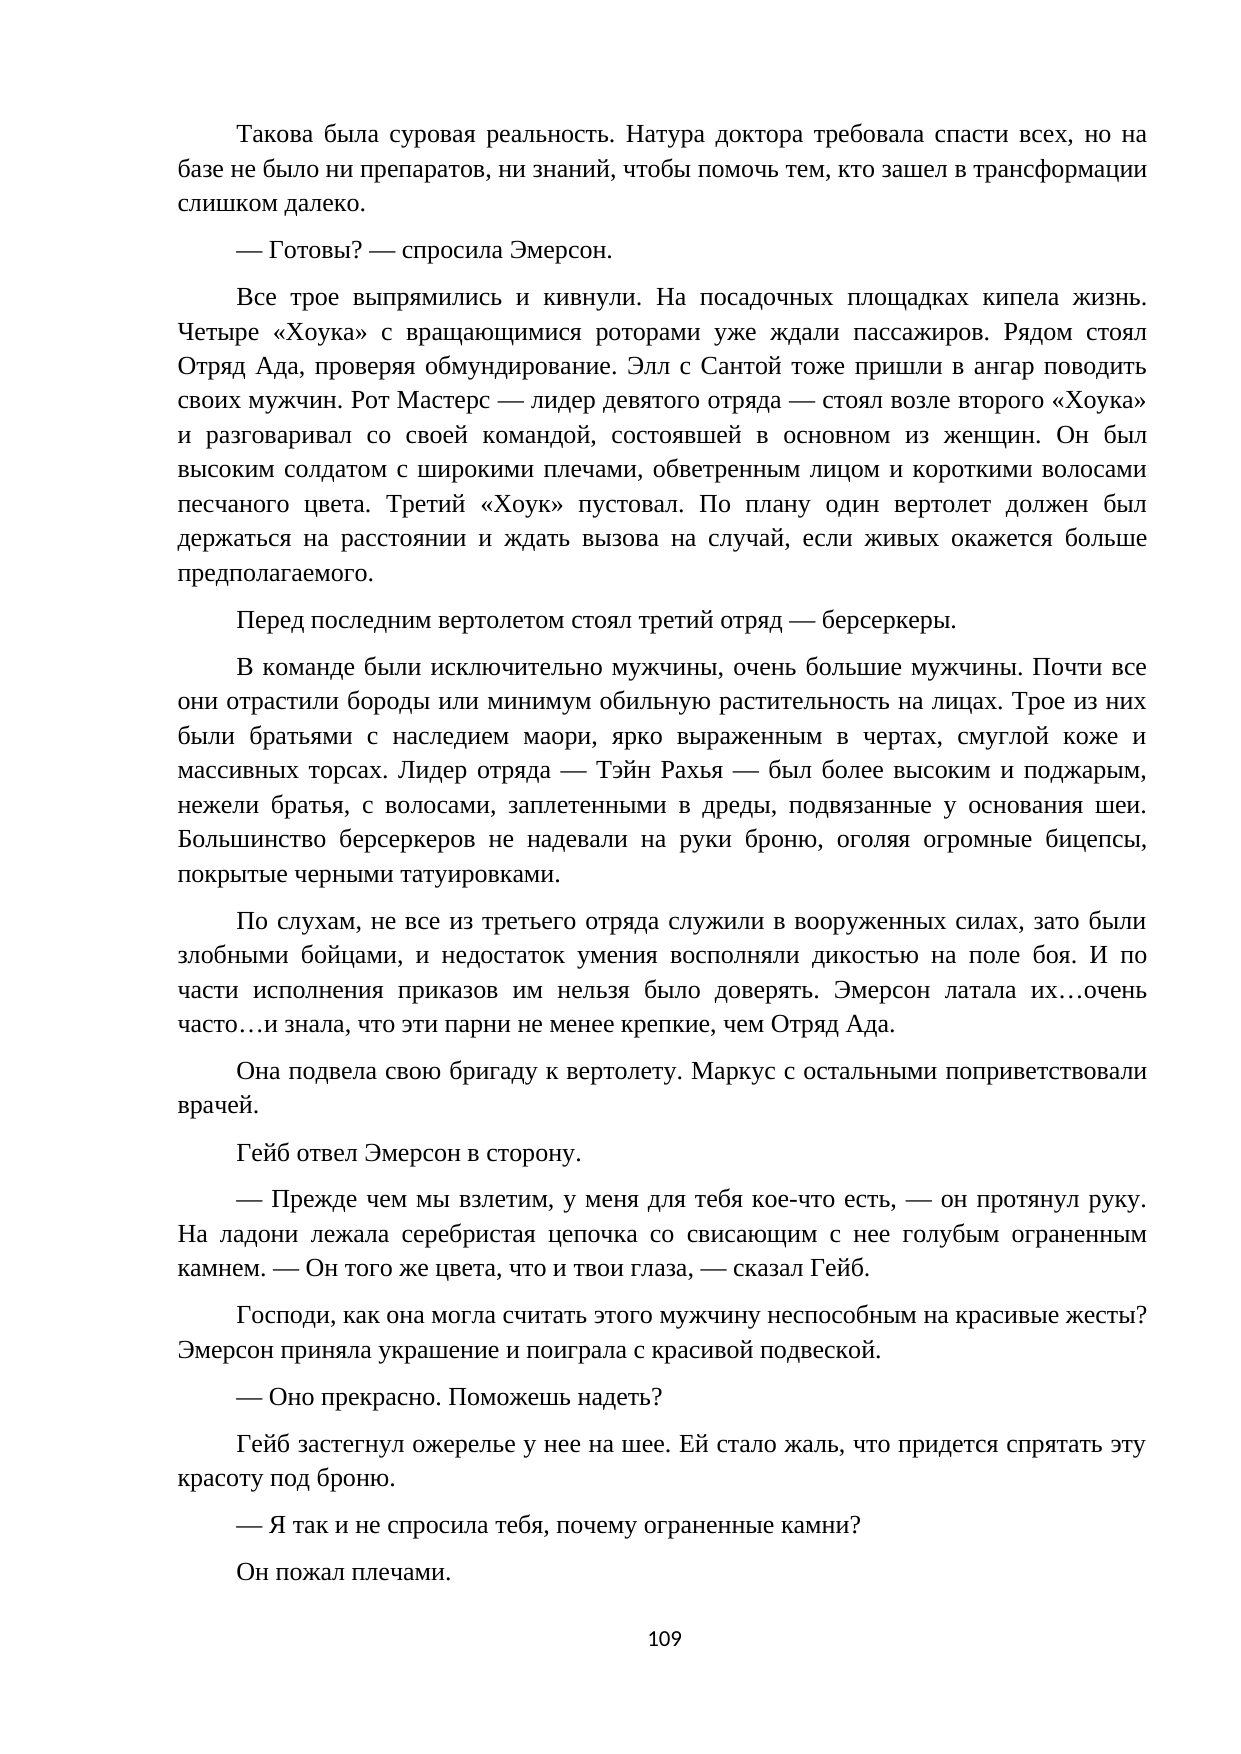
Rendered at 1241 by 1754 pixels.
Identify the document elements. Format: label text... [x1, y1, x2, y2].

text В команде были исключительно мужчины, очень большие мужчины. Почти все они отрастили бороды или минимум обильную растительность на лицах. Трое из них были братьями с наследием маори, ярко выраженным в чертах, смуглой коже и массивных торсах. Лидер отряда — Тэйн Рахья — был более высоким и поджарым, нежели братья, с волосами, заплетенными в дреды, подвязанные у основания шеи. Большинство берсеркеров не надевали на руки броню, оголяя огромные бицепсы, покрытые черными татуировками. [177, 651, 1148, 888]
text Перед последним вертолетом стоял третий отряд — берсеркеры. [177, 604, 1148, 634]
text По слухам, не все из третьего отряда служили в вооруженных силах, зато были злобными бойцами, и недостаток умения восполняли дикостью на поле боя. И по части исполнения приказов им нельзя было доверять. Эмерсон латала их…очень часто…и знала, что эти парни не менее крепкие, чем Отряд Ада. [177, 905, 1148, 1038]
text — Прежде чем мы взлетим, у меня для тебя кое-что есть, — он протянул руку. На ладони лежала серебристая цепочка со свисающим с нее голубым ограненным камнем. — Он того же цвета, что и твои глаза, — сказал Гейб. [177, 1183, 1148, 1282]
text — Оно прекрасно. Поможешь надеть? [177, 1381, 1148, 1411]
text Она подвела свою бригаду к вертолету. Маркус с остальными поприветствовали врачей. [177, 1055, 1148, 1119]
text Такова была суровая реальность. Натура доктора требовала спасти всех, но на базе не было ни препаратов, ни знаний, чтобы помочь тем, кто зашел в трансформации слишком далеко. [177, 118, 1148, 217]
text — Я так и не спросила тебя, почему ограненные камни? [177, 1509, 1148, 1539]
text Гейб застегнул ожерелье у нее на шее. Ей стало жаль, что придется спрятать эту красоту под броню. [177, 1428, 1148, 1492]
text Все трое выпрямились и кивнули. На посадочных площадках кипела жизнь. Четыре «Хоука» с вращающимися роторами уже ждали пассажиров. Рядом стоял Отряд Ада, проверяя обмундирование. Элл с Сантой тоже пришли в ангар поводить своих мужчин. Рот Мастерс — лидер девятого отряда — стоял возле второго «Хоука» и разговаривал со своей командой, состоявшей в основном из женщин. Он был высоким солдатом с широкими плечами, обветренным лицом и короткими волосами песчаного цвета. Третий «Хоук» пустовал. По плану один вертолет должен был держаться на расстоянии и ждать вызова на случай, если живых окажется больше предполагаемого. [177, 281, 1148, 587]
text Господи, как она могла считать этого мужчину неспособным на красивые жесты? Эмерсон приняла украшение и поиграла с красивой подвеской. [177, 1299, 1148, 1364]
text — Готовы? — спросила Эмерсон. [177, 234, 1148, 264]
text Гейб отвел Эмерсон в сторону. [177, 1137, 1148, 1167]
text Он пожал плечами. [177, 1556, 1148, 1586]
